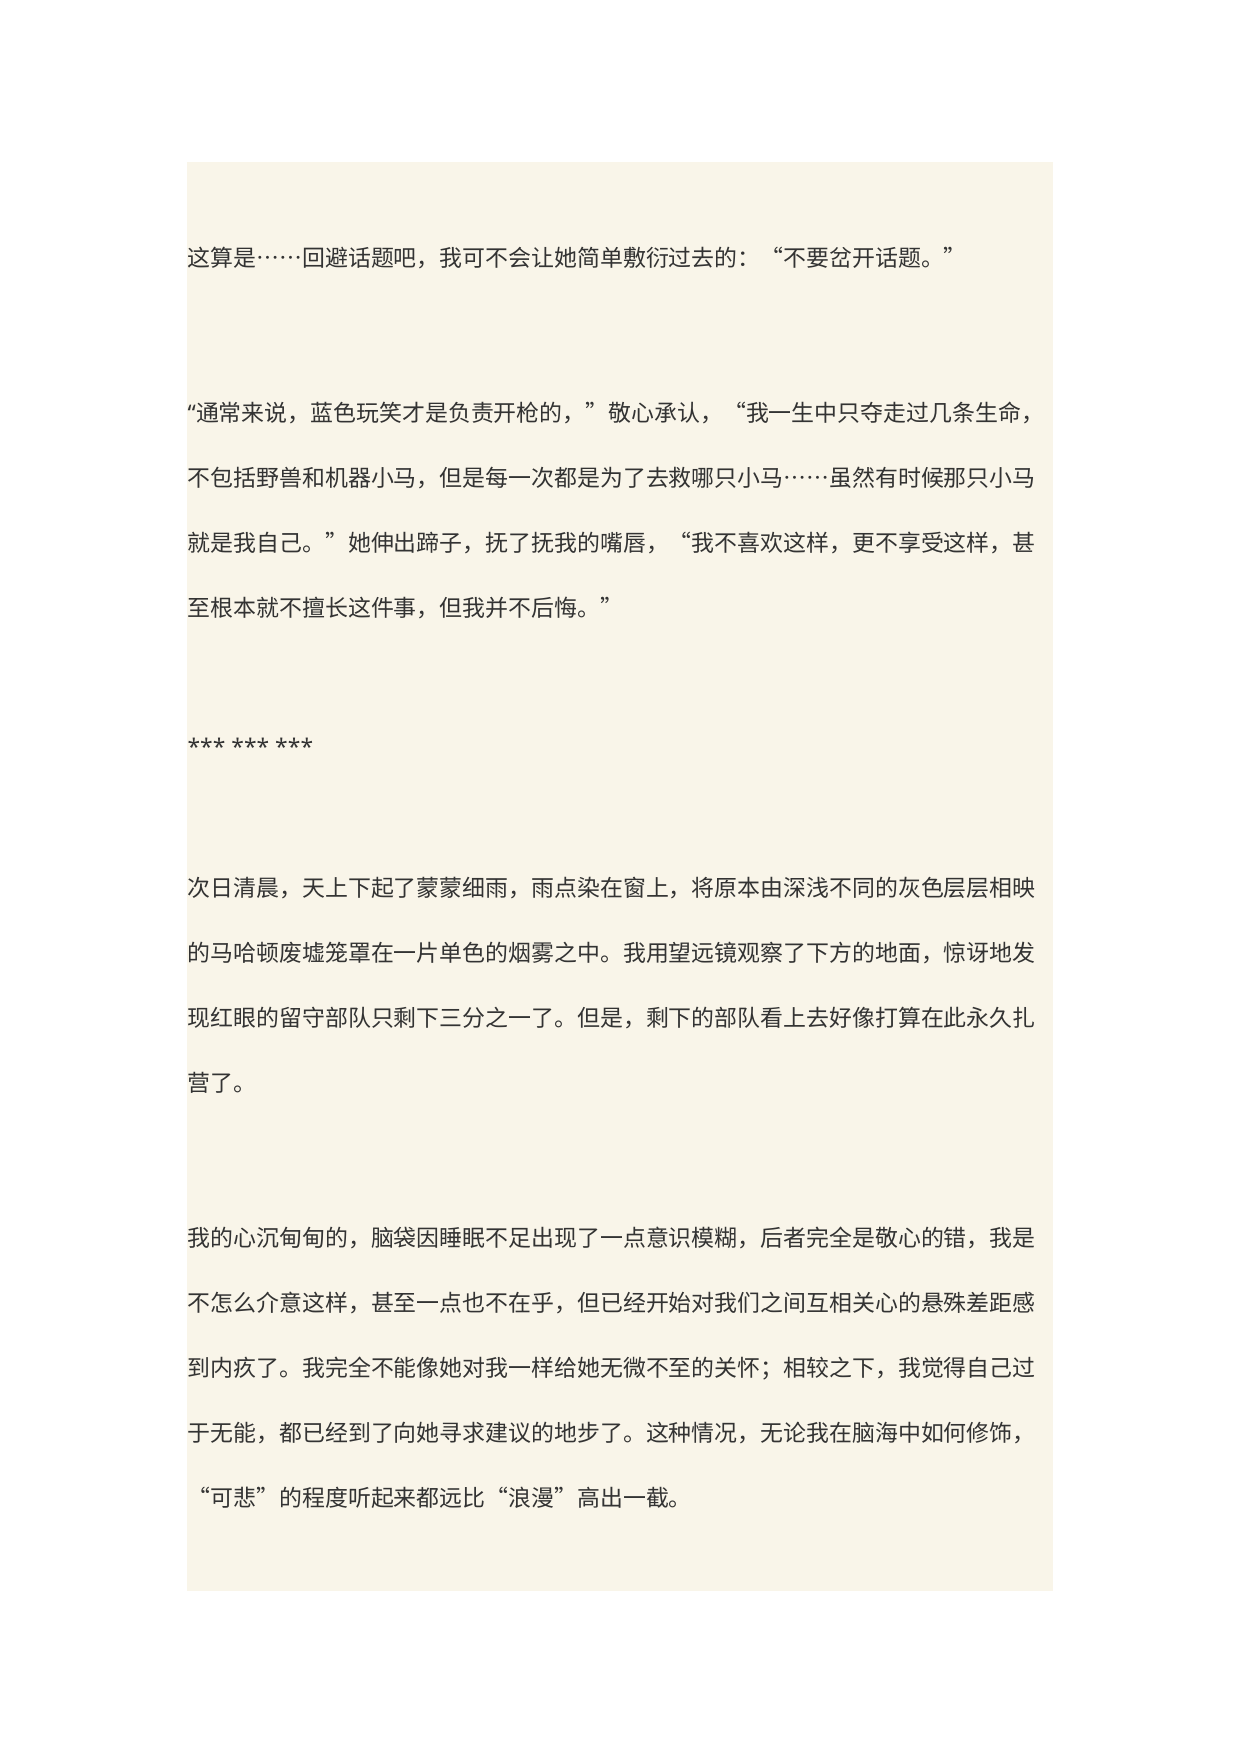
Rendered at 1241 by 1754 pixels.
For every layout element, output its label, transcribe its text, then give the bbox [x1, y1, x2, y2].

text 这算是……回避话题吧，我可不会让她简单敷衍过去的：“不要岔开话题。” [187, 224, 1053, 289]
text *** *** *** [187, 730, 1053, 763]
text 我的心沉甸甸的，脑袋因睡眠不足出现了一点意识模糊，后者完全是敬心的错，我是不怎么介意这样，甚至一点也不在乎，但已经开始对我们之间互相关心的悬殊差距感到内疚了。我完全不能像她对我一样给她无微不至的关怀；相较之下，我觉得自己过于无能，都已经到了向她寻求建议的地步了。这种情况，无论我在脑海中如何修饰，“可悲”的程度听起来都远比“浪漫”高出一截。 [187, 1204, 1053, 1529]
text 次日清晨，天上下起了蒙蒙细雨，雨点染在窗上，将原本由深浅不同的灰色层层相映的马哈顿废墟笼罩在一片单色的烟雾之中。我用望远镜观察了下方的地面，惊讶地发现红眼的留守部队只剩下三分之一了。但是，剩下的部队看上去好像打算在此永久扎营了。 [187, 854, 1053, 1114]
text “通常来说，蓝色玩笑才是负责开枪的，”敬心承认，“我一生中只夺走过几条生命，不包括野兽和机器小马，但是每一次都是为了去救哪只小马……虽然有时候那只小马就是我自己。”她伸出蹄子，抚了抚我的嘴唇，“我不喜欢这样，更不享受这样，甚至根本就不擅长这件事，但我并不后悔。” [187, 379, 1053, 639]
